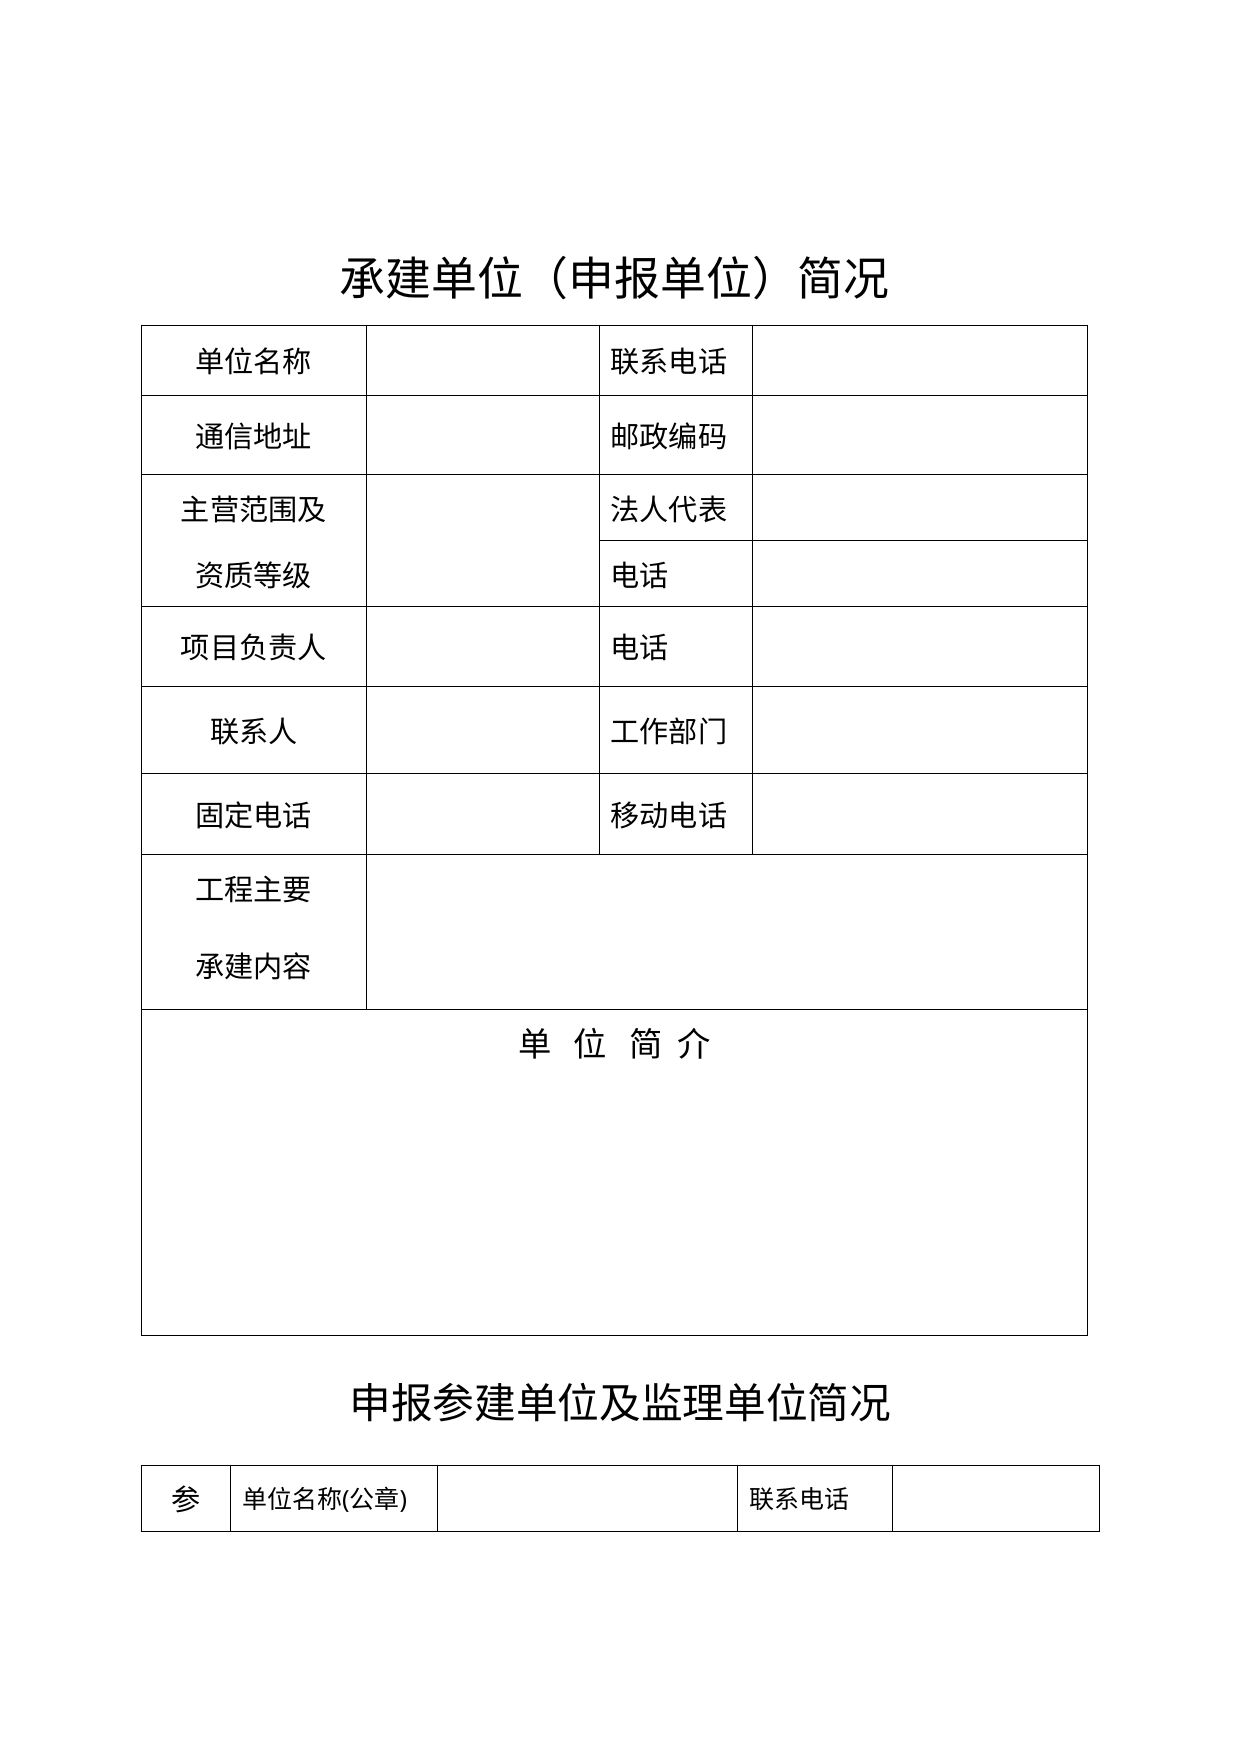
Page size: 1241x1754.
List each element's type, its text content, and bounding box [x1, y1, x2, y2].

table_cell 联系电话 [738, 1466, 892, 1531]
table_cell [367, 774, 599, 854]
table_cell [753, 607, 1087, 686]
table_cell [753, 687, 1087, 773]
table_cell 单位名称 [142, 326, 366, 395]
table_cell [753, 326, 1087, 395]
table_cell 主营范围及 [142, 475, 366, 540]
table_cell [367, 687, 599, 773]
table_cell 邮政编码 [600, 396, 752, 474]
table_cell 单位名称(公章) [231, 1466, 437, 1531]
table_cell 资质等级 [142, 540, 366, 606]
table_cell [438, 1466, 737, 1531]
table_cell 移动电话 [600, 774, 752, 854]
table_cell 固定电话 [142, 774, 366, 854]
table_cell [367, 607, 599, 686]
table_cell [753, 774, 1087, 854]
table_cell 法人代表 [600, 475, 752, 540]
table_cell 承建内容 [142, 920, 366, 1008]
table_cell [367, 326, 599, 395]
table_cell 工作部门 [600, 687, 752, 773]
table_cell 项目负责人 [142, 607, 366, 686]
table_cell [753, 475, 1087, 540]
table_cell [753, 396, 1087, 474]
table_cell [367, 396, 599, 474]
table_header 承建单位（申报单位）简况 [141, 162, 1087, 324]
table_cell [753, 541, 1087, 606]
table_cell [367, 855, 1087, 1008]
table_cell 电话 [600, 607, 752, 686]
table_cell 申报参建单位及监理单位简况 [141, 1335, 1099, 1464]
table_cell 通信地址 [142, 396, 366, 474]
table_cell [367, 475, 599, 606]
table_cell 参 建 单 位 1 [142, 1466, 230, 1531]
table_cell 联系电话 [600, 326, 752, 395]
table_cell 电话 [600, 541, 752, 606]
table_cell 联系人 [142, 687, 366, 773]
table_cell 单 位 简 介 [142, 1010, 1087, 1334]
table_cell 工程主要 [142, 855, 366, 920]
table_cell [893, 1466, 1099, 1531]
